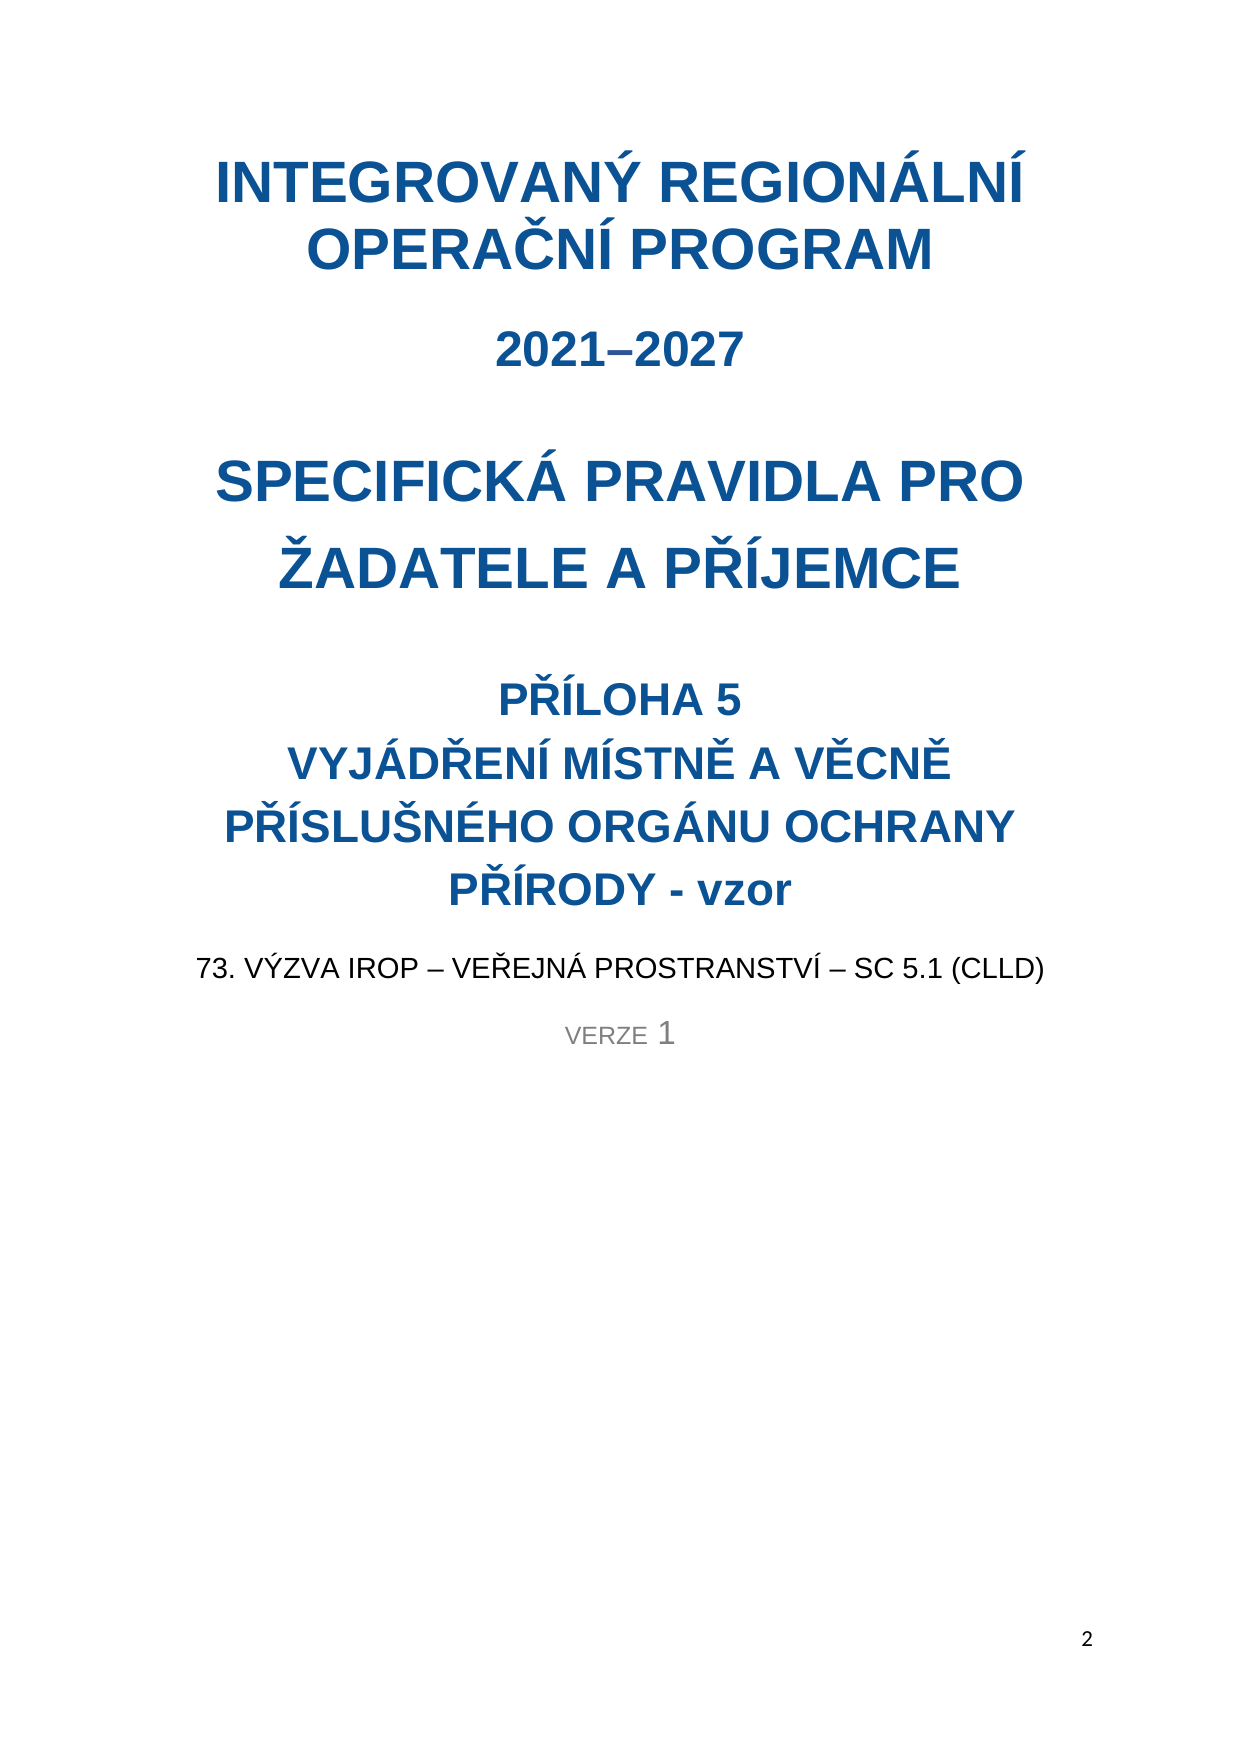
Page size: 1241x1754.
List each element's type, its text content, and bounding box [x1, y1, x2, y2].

text VERZE 1 [148, 210, 1092, 248]
text 73. výzva IROP – VEŘEJNÁ PROSTRANSTVÍ – SC 5.1 (CLLD) [148, 148, 1092, 181]
